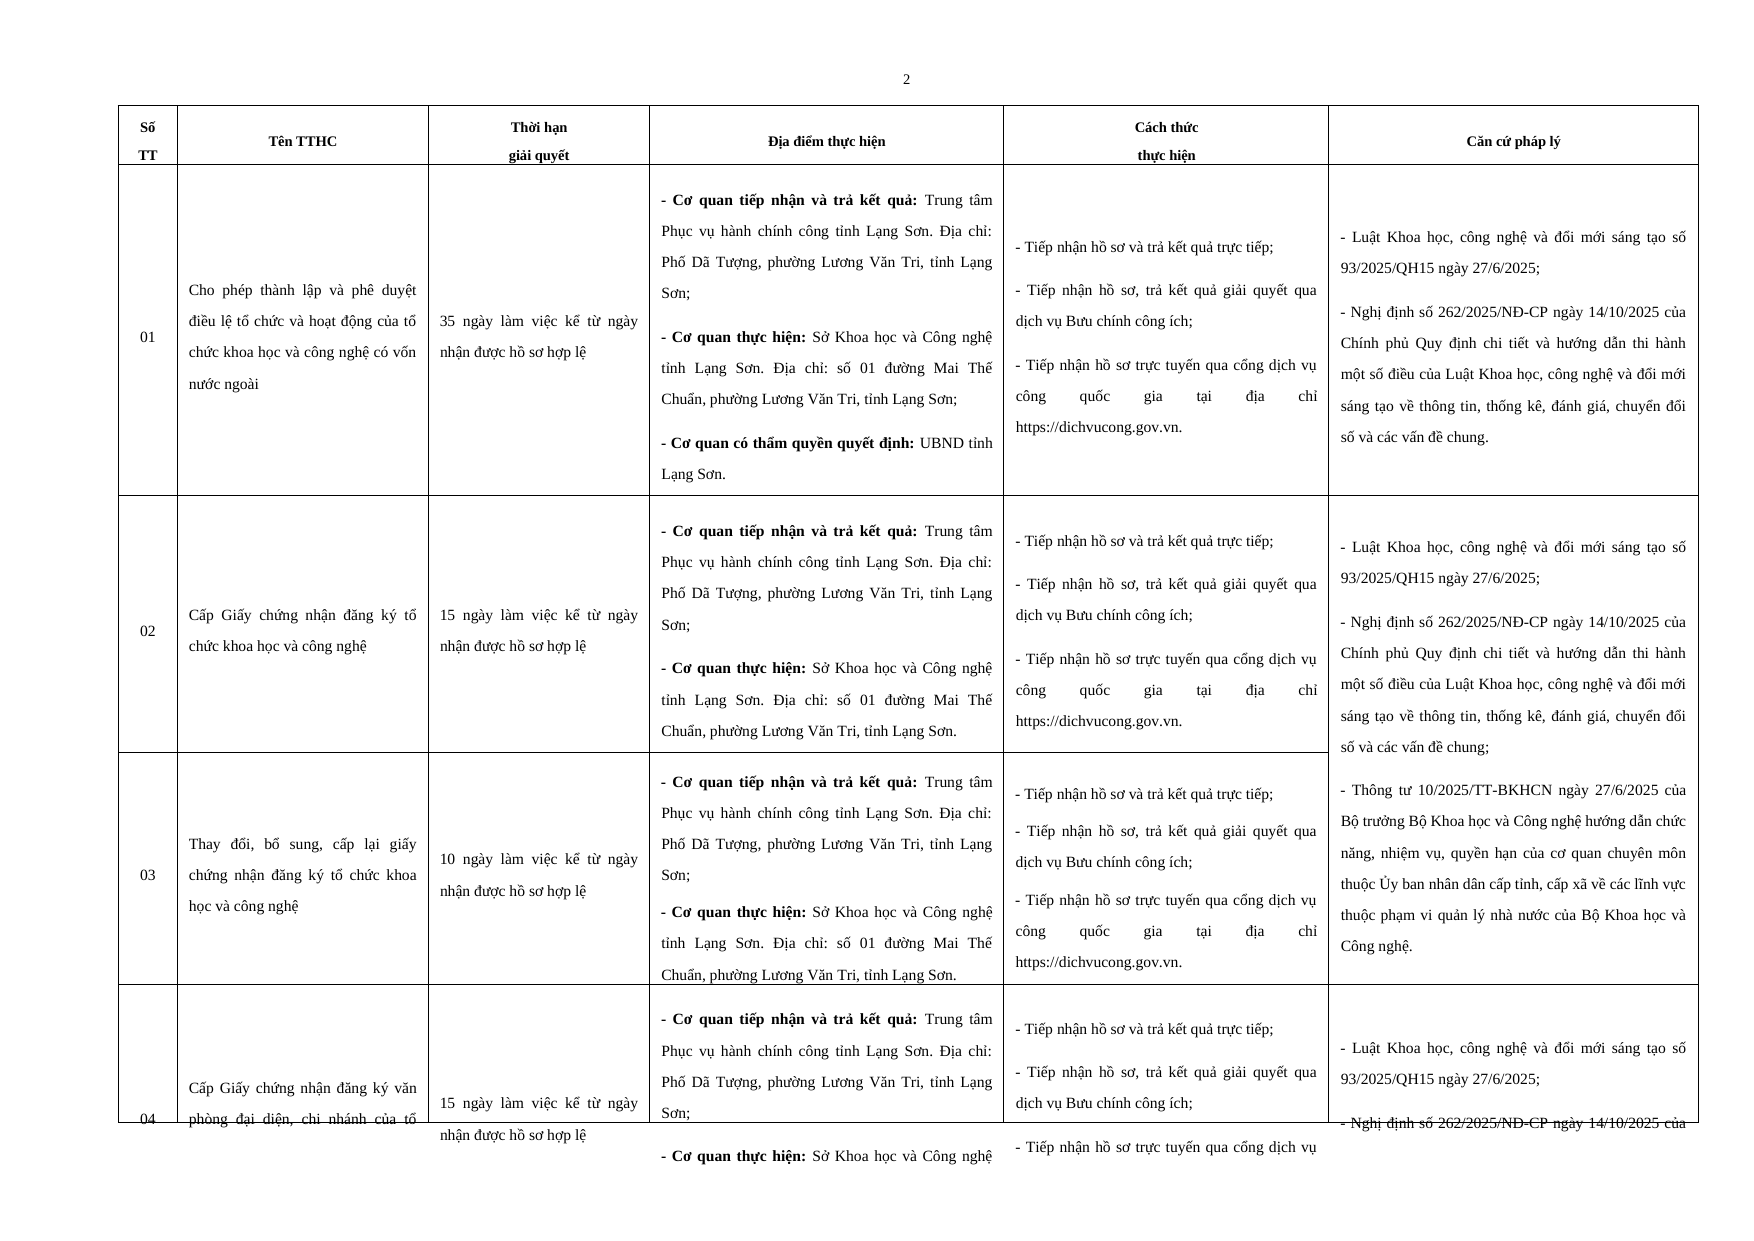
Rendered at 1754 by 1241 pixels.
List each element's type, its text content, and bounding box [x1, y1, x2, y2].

table_cell 35 ngày làm việc kể từ ngày nhận được hồ sơ hợp lệ [429, 165, 649, 495]
table_cell - Luật Khoa học, công nghệ và đổi mới sáng tạo số 93/2025/QH15 ngày 27/6/2025; - Nghị định số 262/2025/NĐ-CP ngày 14/10/2025 của Chính phủ Quy định chi tiết và hướng dẫn thi hành một số điều của Luật Khoa học, công nghệ và đổi mới sáng tạo về thông tin, thống kê, đánh giá, chuyển đổi số và các vấn đề chung. [1329, 165, 1698, 495]
table_cell - Cơ quan tiếp nhận và trả kết quả: Trung tâm Phục vụ hành chính công tỉnh Lạng Sơn. Địa chỉ: Phố Dã Tượng, phường Lương Văn Tri, tỉnh Lạng Sơn; - Cơ quan thực hiện: Sở Khoa học và Công nghệ tỉnh Lạng Sơn. Địa chỉ: số 01 đường Mai Thế Chuẩn, phường Lương Văn Tri, tỉnh Lạng Sơn; - Cơ quan có thẩm quyền quyết định: UBND tỉnh Lạng Sơn. [650, 165, 1003, 495]
table_cell - Tiếp nhận hồ sơ và trả kết quả trực tiếp; - Tiếp nhận hồ sơ, trả kết quả giải quyết qua dịch vụ Bưu chính công ích; - Tiếp nhận hồ sơ trực tuyến qua cổng dịch vụ công quốc gia tại địa chỉ https://dichvucong.gov.vn. [1004, 753, 1328, 983]
table_cell Cấp Giấy chứng nhận đăng ký văn phòng đại diện, chi nhánh của tổ chức khoa học và công nghệ [178, 985, 428, 1122]
table_header Địa điểm thực hiện [650, 106, 1003, 164]
table_cell 01 [119, 165, 177, 495]
table_cell 10 ngày làm việc kể từ ngày nhận được hồ sơ hợp lệ [429, 753, 649, 983]
table_cell 03 [119, 753, 177, 983]
table_cell - Luật Khoa học, công nghệ và đổi mới sáng tạo số 93/2025/QH15 ngày 27/6/2025; - Nghị định số 262/2025/NĐ-CP ngày 14/10/2025 của Chính phủ Quy định chi tiết và hướng dẫn thi hành một số điều của Luật Khoa học, công nghệ và đổi mới sáng tạo về thông tin, thống kê, đánh giá, chuyển đổi số và các vấn đề chung; - Thông tư 10/2025/TT-BKHCN ngày 27/6/2025 của Bộ trưởng Bộ Khoa học và Công nghệ hướng dẫn chức năng, nhiệm vụ, quyền hạn của cơ quan chuyên môn thuộc Ủy ban nhân dân cấp tỉnh, cấp xã về các lĩnh vực thuộc phạm vi quản lý nhà nước của Bộ Khoa học và Công nghệ. [1329, 985, 1698, 1122]
table_cell - Cơ quan tiếp nhận và trả kết quả: Trung tâm Phục vụ hành chính công tỉnh Lạng Sơn. Địa chỉ: Phố Dã Tượng, phường Lương Văn Tri, tỉnh Lạng Sơn; - Cơ quan thực hiện: Sở Khoa học và Công nghệ tỉnh Lạng Sơn. Địa chỉ: số 01 đường Mai Thế Chuẩn, phường Lương Văn Tri, tỉnh Lạng Sơn. [650, 496, 1003, 752]
table_cell - Cơ quan tiếp nhận và trả kết quả: Trung tâm Phục vụ hành chính công tỉnh Lạng Sơn. Địa chỉ: Phố Dã Tượng, phường Lương Văn Tri, tỉnh Lạng Sơn; - Cơ quan thực hiện: Sở Khoa học và Công nghệ tỉnh Lạng Sơn. Địa chỉ: số 01 đường Mai Thế Chuẩn, phường Lương Văn Tri, tỉnh Lạng Sơn. [650, 753, 1003, 983]
table_cell 04 [119, 985, 177, 1122]
table_cell Cho phép thành lập và phê duyệt điều lệ tổ chức và hoạt động của tổ chức khoa học và công nghệ có vốn nước ngoài [178, 165, 428, 495]
table_cell - Tiếp nhận hồ sơ và trả kết quả trực tiếp; - Tiếp nhận hồ sơ, trả kết quả giải quyết qua dịch vụ Bưu chính công ích; - Tiếp nhận hồ sơ trực tuyến qua cổng dịch vụ công quốc gia tại địa chỉ https://dichvucong.gov.vn. [1004, 985, 1328, 1122]
table_cell Cấp Giấy chứng nhận đăng ký tổ chức khoa học và công nghệ [178, 496, 428, 752]
table_cell - Tiếp nhận hồ sơ và trả kết quả trực tiếp; - Tiếp nhận hồ sơ, trả kết quả giải quyết qua dịch vụ Bưu chính công ích; - Tiếp nhận hồ sơ trực tuyến qua cổng dịch vụ công quốc gia tại địa chỉ https://dichvucong.gov.vn. [1004, 496, 1328, 752]
table_header Thời hạn giải quyết [429, 106, 649, 164]
table_header Số TT [119, 106, 177, 164]
table_cell 02 [119, 496, 177, 752]
table_cell 15 ngày làm việc kể từ ngày nhận được hồ sơ hợp lệ [429, 985, 649, 1122]
table_header Căn cứ pháp lý [1329, 106, 1698, 164]
table_cell - Tiếp nhận hồ sơ và trả kết quả trực tiếp; - Tiếp nhận hồ sơ, trả kết quả giải quyết qua dịch vụ Bưu chính công ích; - Tiếp nhận hồ sơ trực tuyến qua cổng dịch vụ công quốc gia tại địa chỉ https://dichvucong.gov.vn. [1004, 165, 1328, 495]
table_cell Thay đổi, bổ sung, cấp lại giấy chứng nhận đăng ký tổ chức khoa học và công nghệ [178, 753, 428, 983]
table_header Cách thức thực hiện [1004, 106, 1328, 164]
table_cell - Luật Khoa học, công nghệ và đổi mới sáng tạo số 93/2025/QH15 ngày 27/6/2025; - Nghị định số 262/2025/NĐ-CP ngày 14/10/2025 của Chính phủ Quy định chi tiết và hướng dẫn thi hành một số điều của Luật Khoa học, công nghệ và đổi mới sáng tạo về thông tin, thống kê, đánh giá, chuyển đổi số và các vấn đề chung; - Thông tư 10/2025/TT-BKHCN ngày 27/6/2025 của Bộ trưởng Bộ Khoa học và Công nghệ hướng dẫn chức năng, nhiệm vụ, quyền hạn của cơ quan chuyên môn thuộc Ủy ban nhân dân cấp tỉnh, cấp xã về các lĩnh vực thuộc phạm vi quản lý nhà nước của Bộ Khoa học và Công nghệ. [1329, 496, 1698, 983]
table_cell 15 ngày làm việc kể từ ngày nhận được hồ sơ hợp lệ [429, 496, 649, 752]
table_cell - Cơ quan tiếp nhận và trả kết quả: Trung tâm Phục vụ hành chính công tỉnh Lạng Sơn. Địa chỉ: Phố Dã Tượng, phường Lương Văn Tri, tỉnh Lạng Sơn; - Cơ quan thực hiện: Sở Khoa học và Công nghệ tỉnh Lạng Sơn. Địa chỉ: số 01 đường Mai Thế Chuẩn, phường Lương Văn Tri, tỉnh Lạng Sơn. [650, 985, 1003, 1122]
table_header Tên TTHC [178, 106, 428, 164]
